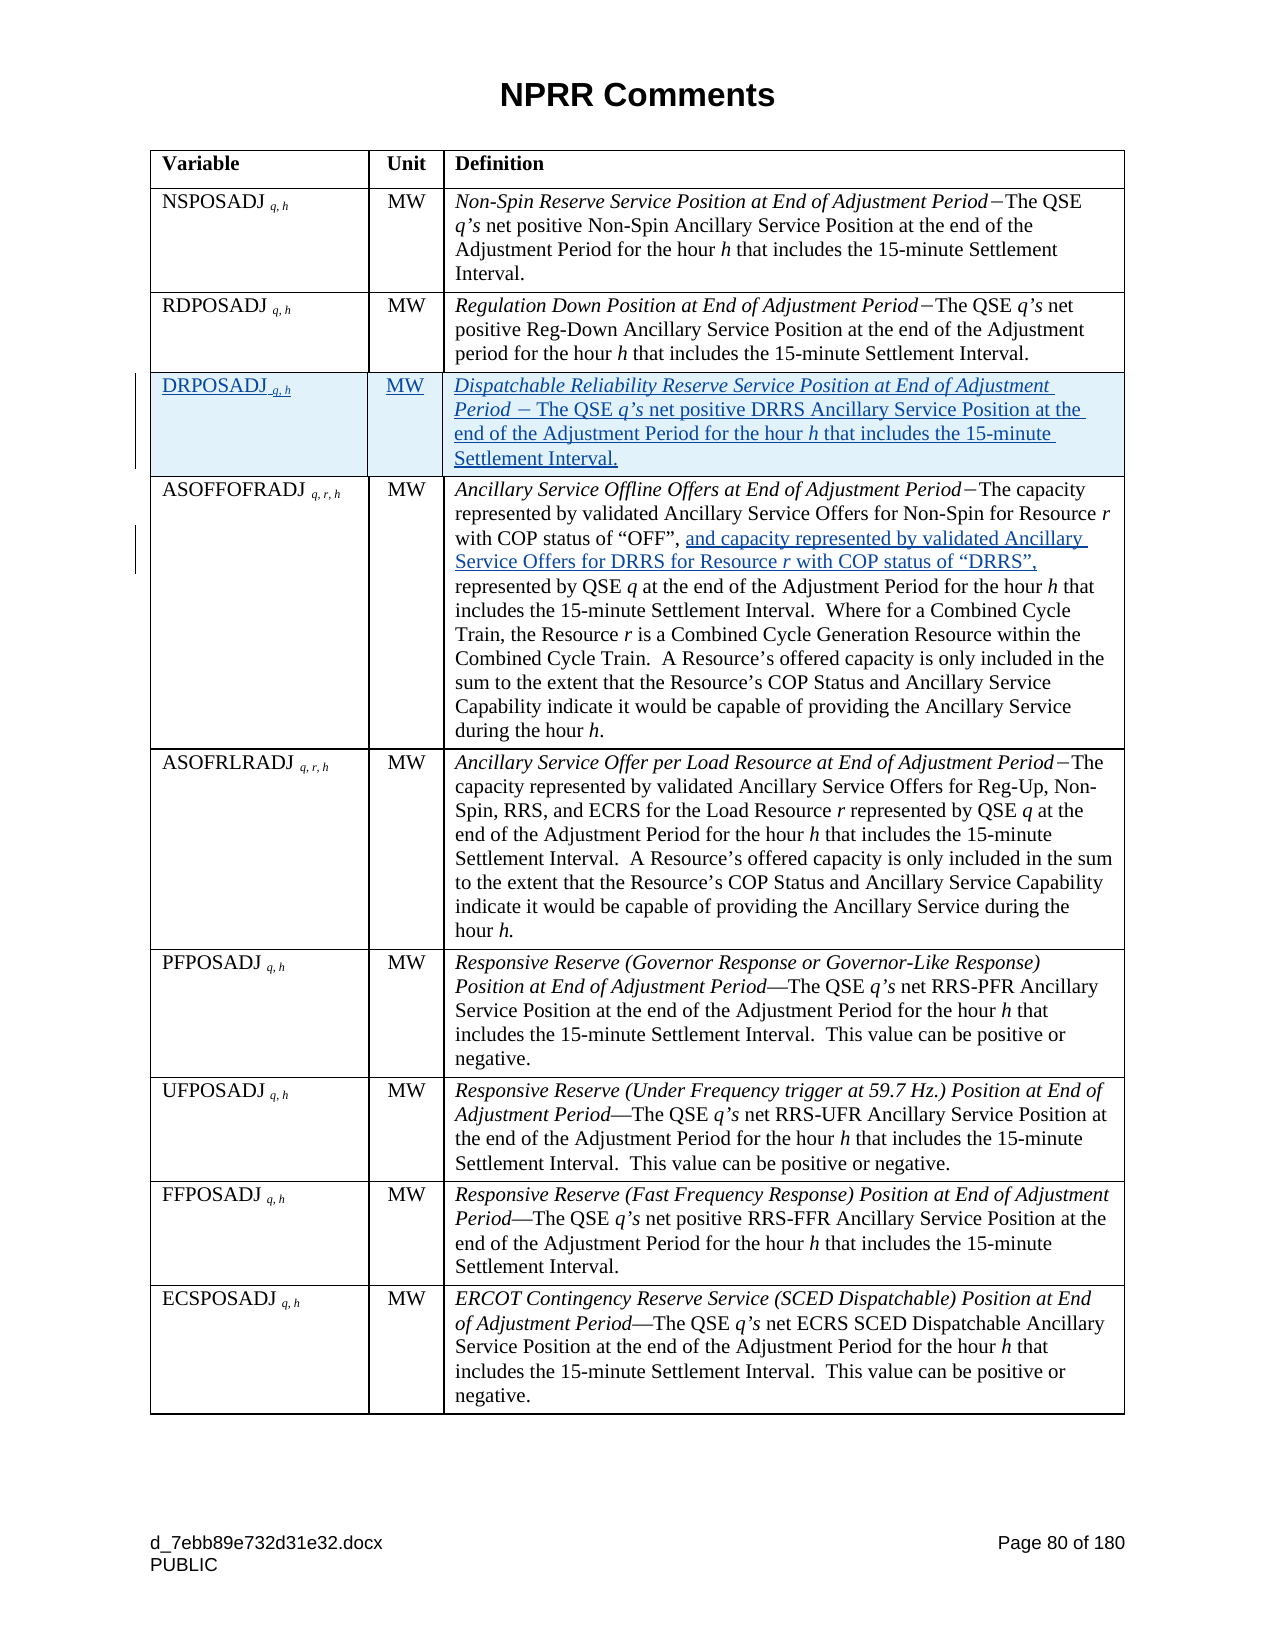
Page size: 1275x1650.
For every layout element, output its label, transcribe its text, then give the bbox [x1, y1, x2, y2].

table_cell MW [370, 950, 443, 1077]
table_cell MW [370, 1286, 443, 1413]
table_cell Non-Spin Reserve Service Position at End of Adjustment PeriodThe QSE q’s net positive Non-Spin Ancillary Service Position at the end of the Adjustment Period for the hour h that includes the 15-minute Settlement Interval. [445, 189, 1124, 292]
table_header Definition [445, 151, 1124, 188]
table_cell ASOFFOFRADJ q, r, h [151, 477, 368, 748]
table_cell Responsive Reserve (Fast Frequency Response) Position at End of Adjustment Period—The QSE q’s net positive RRS-FFR Ancillary Service Position at the end of the Adjustment Period for the hour h that includes the 15-minute Settlement Interval. [445, 1182, 1124, 1285]
table_cell MW [370, 1182, 443, 1285]
table_cell FFPOSADJ q, h [151, 1182, 368, 1285]
table_cell MW [370, 750, 443, 948]
table_cell Ancillary Service Offline Offers at End of Adjustment PeriodThe capacity represented by validated Ancillary Service Offers for Non-Spin for Resource r with COP status of “OFF”, represented by QSE q at the end of the Adjustment Period for the hour h that includes the 15-minute Settlement Interval. Where for a Combined Cycle Train, the Resource r is a Combined Cycle Generation Resource within the Combined Cycle Train. A Resource’s offered capacity is only included in the sum to the extent that the Resource’s COP Status and Ancillary Service Capability indicate it would be capable of providing the Ancillary Service during the hour h. [445, 477, 1124, 748]
table_header Variable [151, 151, 368, 188]
table_cell Responsive Reserve (Under Frequency trigger at 59.7 Hz.) Position at End of Adjustment Period—The QSE q’s net RRS-UFR Ancillary Service Position at the end of the Adjustment Period for the hour h that includes the 15-minute Settlement Interval. This value can be positive or negative. [445, 1078, 1124, 1181]
table_cell Regulation Down Position at End of Adjustment PeriodThe QSE q’s net positive Reg-Down Ancillary Service Position at the end of the Adjustment period for the hour h that includes the 15-minute Settlement Interval. [445, 293, 1124, 372]
table_header Unit [370, 151, 443, 188]
table_cell RDPOSADJ q, h [151, 293, 368, 372]
table_cell MW [370, 189, 443, 292]
table_cell Responsive Reserve (Governor Response or Governor-Like Response) Position at End of Adjustment Period—The QSE q’s net RRS-PFR Ancillary Service Position at the end of the Adjustment Period for the hour h that includes the 15-minute Settlement Interval. This value can be positive or negative. [445, 950, 1124, 1077]
table_cell NSPOSADJ q, h [151, 189, 368, 292]
table_cell MW [370, 477, 443, 748]
table_cell MW [370, 293, 443, 372]
table_cell ASOFRLRADJ q, r, h [151, 750, 368, 948]
table_cell ERCOT Contingency Reserve Service (SCED Dispatchable) Position at End of Adjustment Period—The QSE q’s net ECRS SCED Dispatchable Ancillary Service Position at the end of the Adjustment Period for the hour h that includes the 15-minute Settlement Interval. This value can be positive or negative. [445, 1286, 1124, 1413]
table_cell ECSPOSADJ q, h [151, 1286, 368, 1413]
table_cell MW [370, 1078, 443, 1181]
table_cell Ancillary Service Offer per Load Resource at End of Adjustment PeriodThe capacity represented by validated Ancillary Service Offers for Reg-Up, Non-Spin, RRS, and ECRS for the Load Resource r represented by QSE q at the end of the Adjustment Period for the hour h that includes the 15-minute Settlement Interval. A Resource’s offered capacity is only included in the sum to the extent that the Resource’s COP Status and Ancillary Service Capability indicate it would be capable of providing the Ancillary Service during the hour h. [445, 750, 1124, 948]
table_cell PFPOSADJ q, h [151, 950, 368, 1077]
table_cell UFPOSADJ q, h [151, 1078, 368, 1181]
